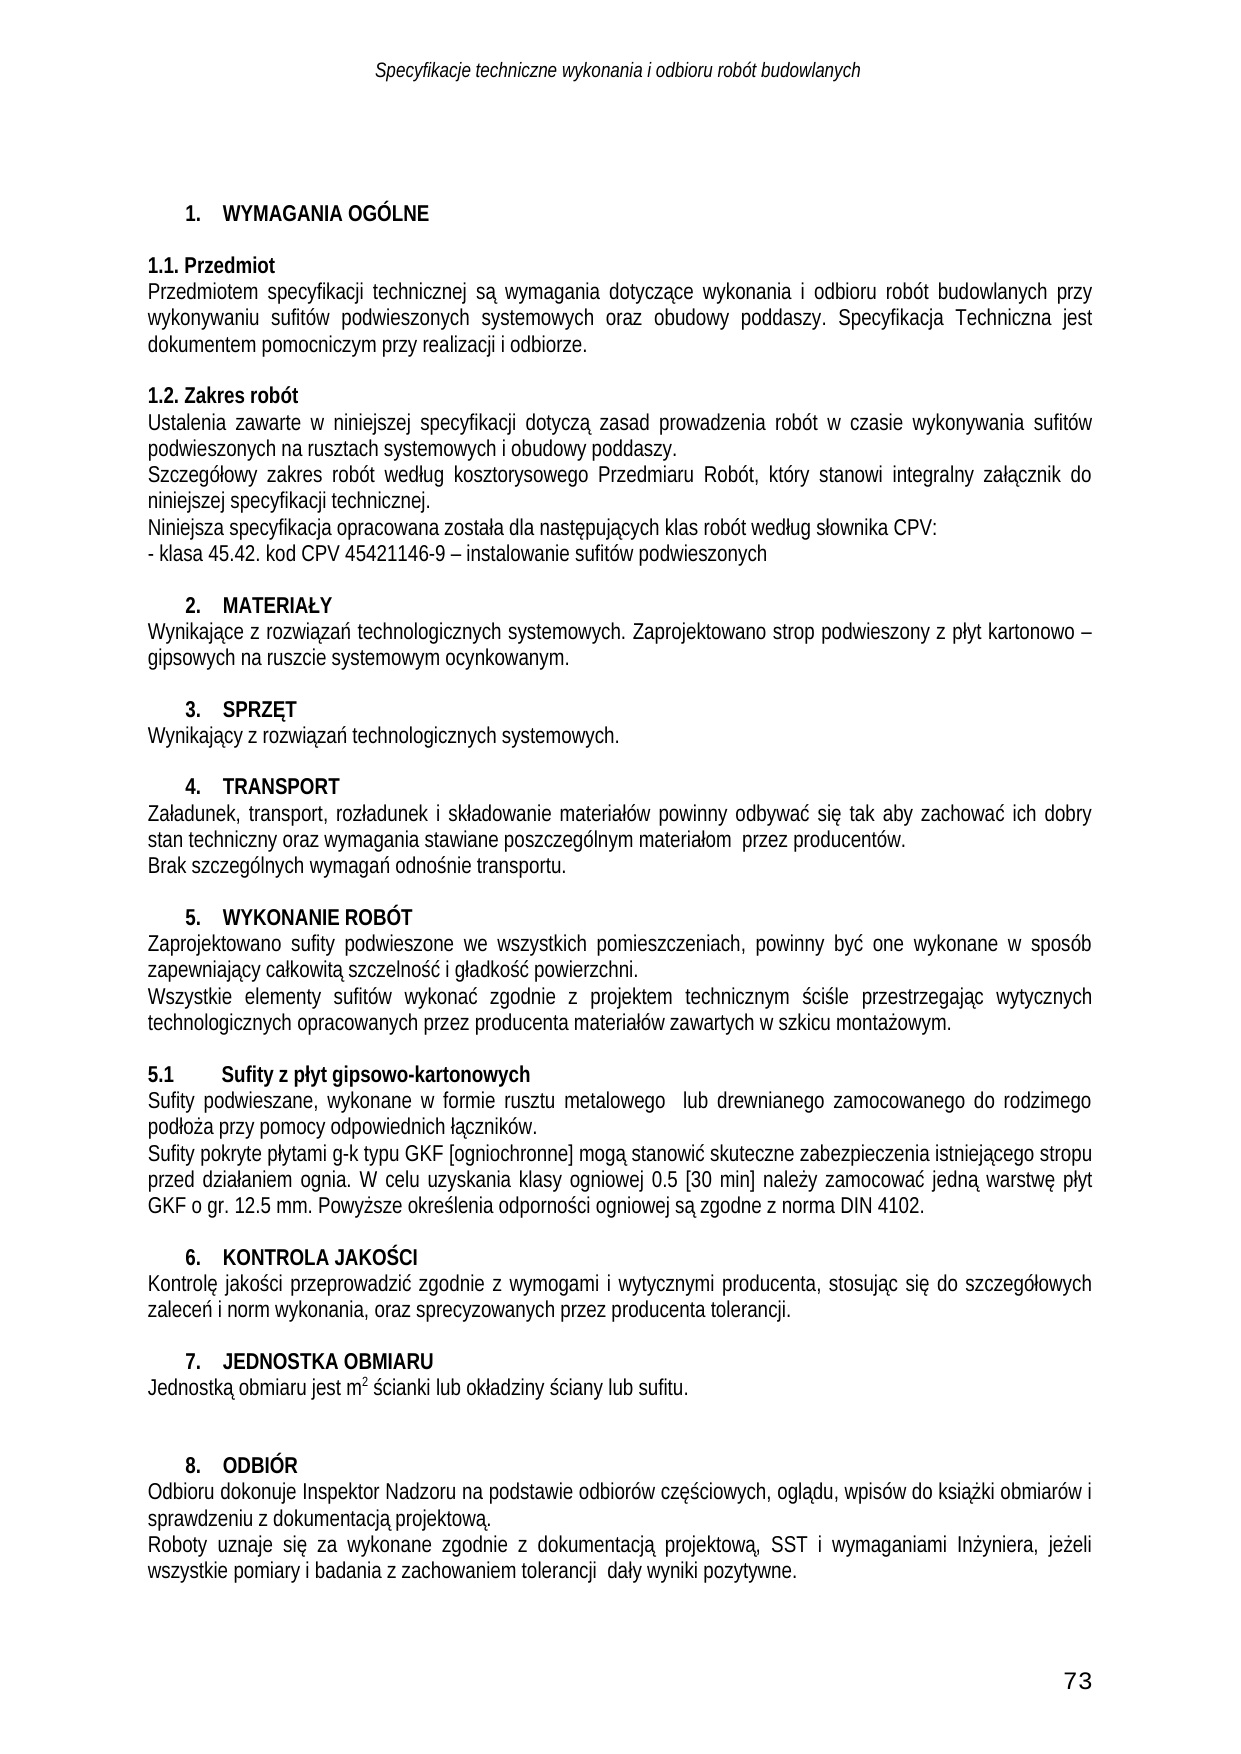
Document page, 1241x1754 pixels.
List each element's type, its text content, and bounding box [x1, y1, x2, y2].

text 1.1. Przedmiot [148, 252, 1093, 278]
text Przedmiotem specyfikacji technicznej są wymagania dotyczące wykonania i odbioru robót budowlanych przy wykonywaniu sufitów podwieszonych systemowych oraz obudowy poddaszy. Specyfikacja Techniczna jest dokumentem pomocniczym przy realizacji i odbiorze. [148, 278, 1093, 357]
text Wynikające z rozwiązań technologicznych systemowych. Zaprojektowano strop podwieszony z płyt kartonowo – gipsowych na ruszcie systemowym ocynkowanym. [148, 618, 1093, 671]
list WYKONANIE ROBÓT [185, 904, 1093, 930]
subtitle 5.1 Sufity z płyt gipsowo-kartonowych [148, 1061, 1093, 1087]
text Szczegółowy zakres robót według kosztorysowego Przedmiaru Robót, który stanowi integralny załącznik do niniejszej specyfikacji technicznej. [148, 461, 1093, 514]
text - klasa 45.42. kod CPV 45421146-9 – instalowanie sufitów podwieszonych [148, 540, 1093, 567]
list KONTROLA JAKOŚCI [185, 1244, 1093, 1270]
list WYMAGANIA OGÓLNE [185, 200, 1093, 227]
text Odbioru dokonuje Inspektor Nadzoru na podstawie odbiorów częściowych, oglądu, wpisów do książki obmiarów i sprawdzeniu z dokumentacją projektową. [148, 1478, 1093, 1531]
text Roboty uznaje się za wykonane zgodnie z dokumentacją projektową, SST i wymaganiami Inżyniera, jeżeli wszystkie pomiary i badania z zachowaniem tolerancji dały wyniki pozytywne. [148, 1531, 1093, 1583]
list ODBIÓR [185, 1452, 1093, 1478]
text Załadunek, transport, rozładunek i składowanie materiałów powinny odbywać się tak aby zachować ich dobry stan techniczny oraz wymagania stawiane poszczególnym materiałom przez producentów. [148, 800, 1093, 852]
list MATERIAŁY [185, 592, 1093, 618]
list SPRZĘT [185, 696, 1093, 722]
text Brak szczególnych wymagań odnośnie transportu. [148, 852, 1093, 879]
text Niniejsza specyfikacja opracowana została dla następujących klas robót według słownika CPV: [148, 514, 1093, 540]
text Sufity podwieszane, wykonane w formie rusztu metalowego lub drewnianego zamocowanego do rodzimego podłoża przy pomocy odpowiednich łączników. [148, 1087, 1093, 1139]
text Kontrolę jakości przeprowadzić zgodnie z wymogami i wytycznymi producenta, stosując się do szczegółowych zaleceń i norm wykonania, oraz sprecyzowanych przez producenta tolerancji. [148, 1270, 1093, 1323]
text Jednostką obmiaru jest m2 ścianki lub okładziny ściany lub sufitu. [148, 1374, 1093, 1400]
text Wynikający z rozwiązań technologicznych systemowych. [148, 722, 1093, 748]
text 1.2. Zakres robót [148, 382, 1093, 408]
text Ustalenia zawarte w niniejszej specyfikacji dotyczą zasad prowadzenia robót w czasie wykonywania sufitów podwieszonych na rusztach systemowych i obudowy poddaszy. [148, 408, 1093, 461]
list JEDNOSTKA OBMIARU [185, 1348, 1093, 1374]
text Zaprojektowano sufity podwieszone we wszystkich pomieszczeniach, powinny być one wykonane w sposób zapewniający całkowitą szczelność i gładkość powierzchni. [148, 930, 1093, 983]
list TRANSPORT [185, 773, 1093, 800]
text Sufity pokryte płytami g-k typu GKF [ogniochronne] mogą stanowić skuteczne zabezpieczenia istniejącego stropu przed działaniem ognia. W celu uzyskania klasy ogniowej 0.5 [30 min] należy zamocować jedną warstwę płyt GKF o gr. 12.5 mm. Powyższe określenia odporności ogniowej są zgodne z norma DIN 4102. [148, 1139, 1093, 1219]
text Wszystkie elementy sufitów wykonać zgodnie z projektem technicznym ściśle przestrzegając wytycznych technologicznych opracowanych przez producenta materiałów zawartych w szkicu montażowym. [148, 983, 1093, 1036]
